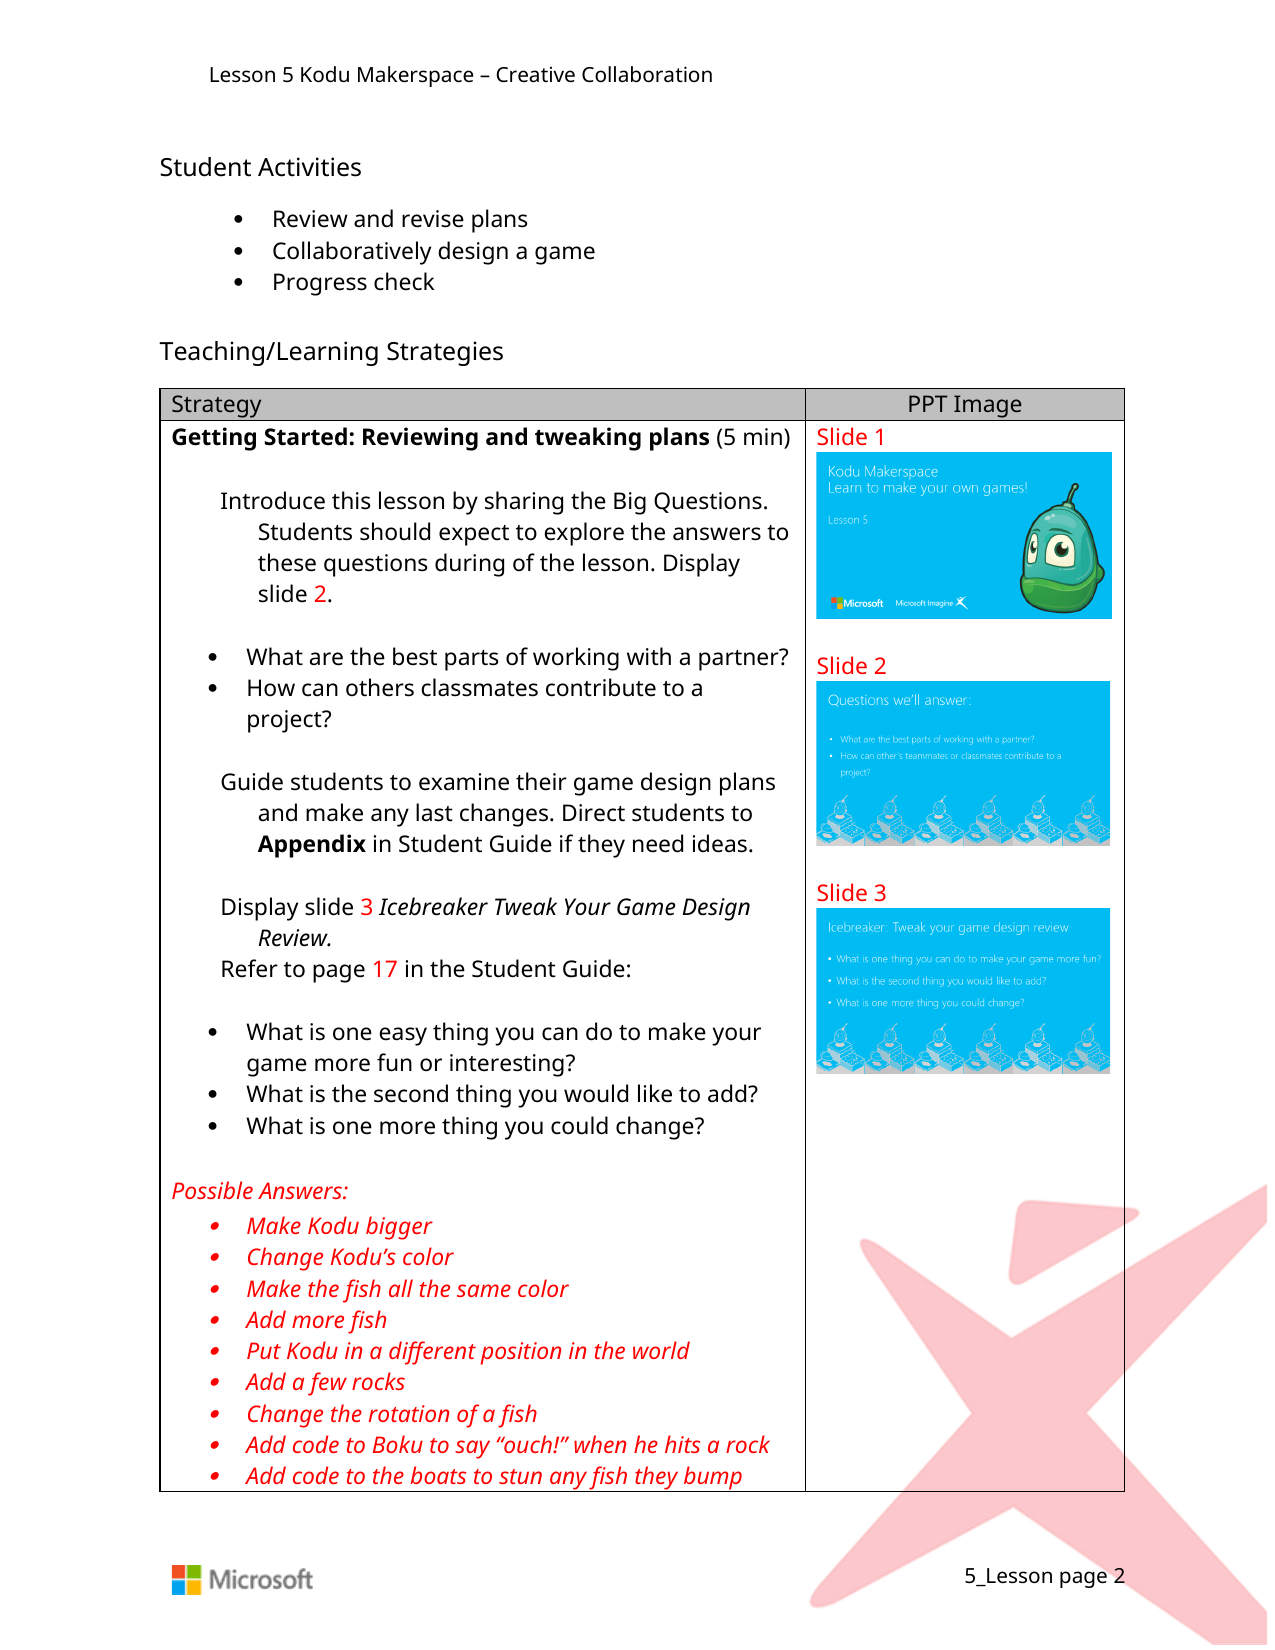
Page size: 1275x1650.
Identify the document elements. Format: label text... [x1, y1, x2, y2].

picture [171, 1565, 313, 1595]
text Student Activities [159, 150, 1125, 184]
picture [1021, 484, 1104, 612]
table_cell Slide 1 Slide 2 Slide 3 [806, 421, 1124, 1491]
list Progress check [234, 266, 1125, 297]
picture [816, 817, 1111, 846]
picture [750, 1127, 1268, 1645]
picture [816, 1045, 1111, 1074]
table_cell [161, 421, 805, 1491]
list Collaboratively design a game [234, 235, 1125, 266]
table_header Strategy [161, 389, 805, 420]
picture [832, 598, 842, 608]
text Teaching/Learning Strategies [159, 334, 1125, 368]
list Review and revise plans [234, 203, 1125, 235]
table_header PPT Image [806, 389, 1124, 420]
